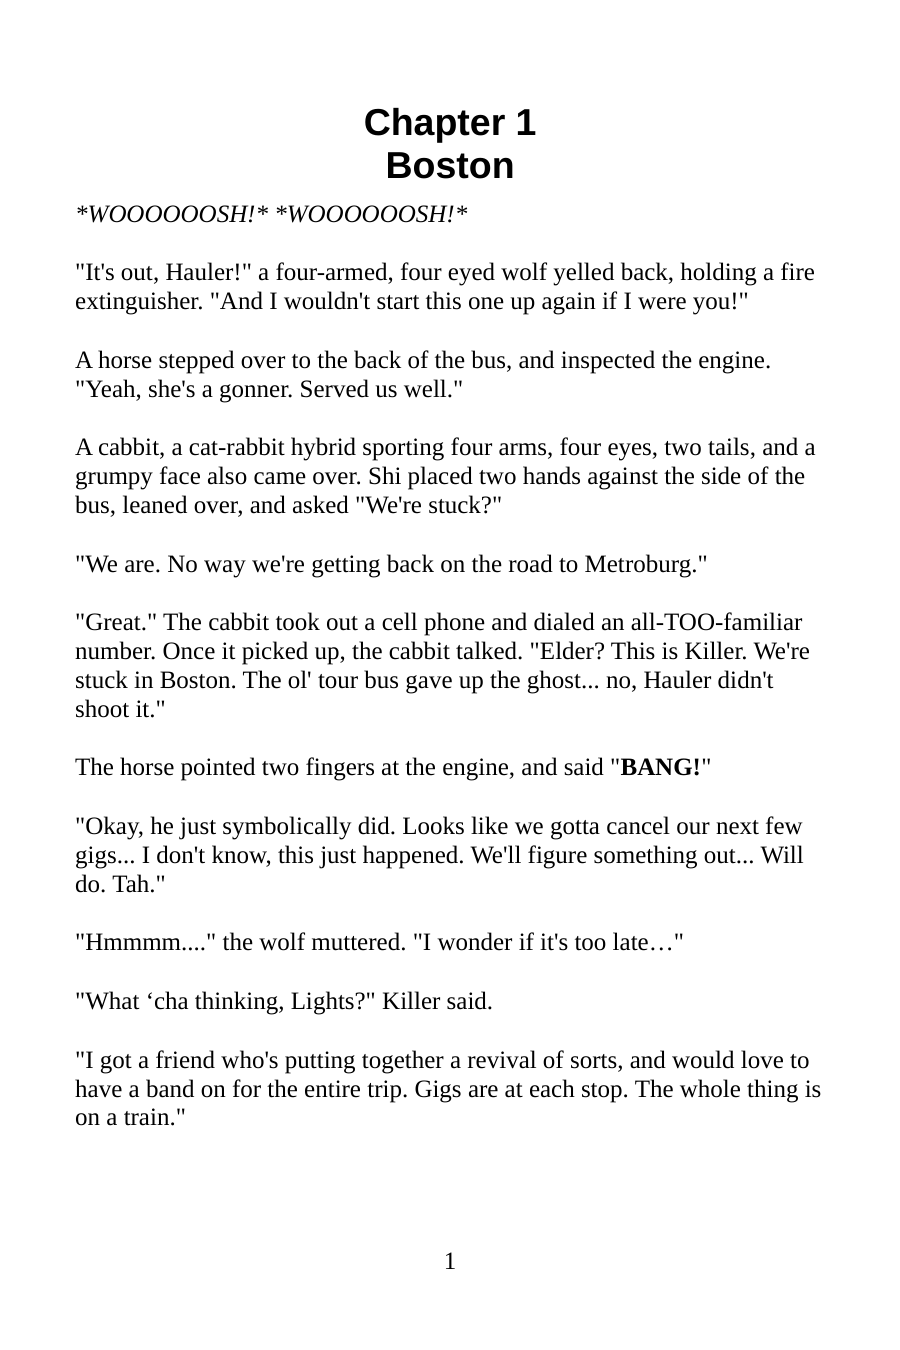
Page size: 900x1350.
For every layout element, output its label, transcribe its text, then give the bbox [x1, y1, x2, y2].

text *WOOOOOOSH!* *WOOOOOOSH!* [75, 199, 825, 227]
text The horse pointed two fingers at the engine, and said "BANG!" [75, 752, 825, 781]
subtitle Chapter 1 Boston [75, 100, 825, 186]
text "Okay, he just symbolically did. Looks like we gotta cancel our next few gigs... I don't know, this just happened. We'll figure something out... Will do. Tah." [75, 811, 825, 897]
text A cabbit, a cat-rabbit hybrid sporting four arms, four eyes, two tails, and a grumpy face also came over. Shi placed two hands against the side of the bus, leaned over, and asked "We're stuck?" [75, 432, 825, 519]
text "Great." The cabbit took out a cell phone and dialed an all-TOO-familiar number. Once it picked up, the cabbit talked. "Elder? This is Killer. We're stuck in Boston. The ol' tour bus gave up the ghost... no, Hauler didn't shoot it." [75, 607, 825, 722]
text "Hmmmm...." the wolf muttered. "I wonder if it's too late…" [75, 927, 825, 956]
text "What ‘cha thinking, Lights?" Killer said. [75, 986, 825, 1015]
text "It's out, Hauler!" a four-armed, four eyed wolf yelled back, holding a fire extinguisher. "And I wouldn't start this one up again if I were you!" [75, 257, 825, 315]
text "We are. No way we're getting back on the road to Metroburg." [75, 549, 825, 577]
text "I got a friend who's putting together a revival of sorts, and would love to have a band on for the entire trip. Gigs are at each stop. The whole thing is on a train." [75, 1045, 825, 1131]
text A horse stepped over to the back of the bus, and inspected the engine. "Yeah, she's a gonner. Served us well." [75, 345, 825, 402]
